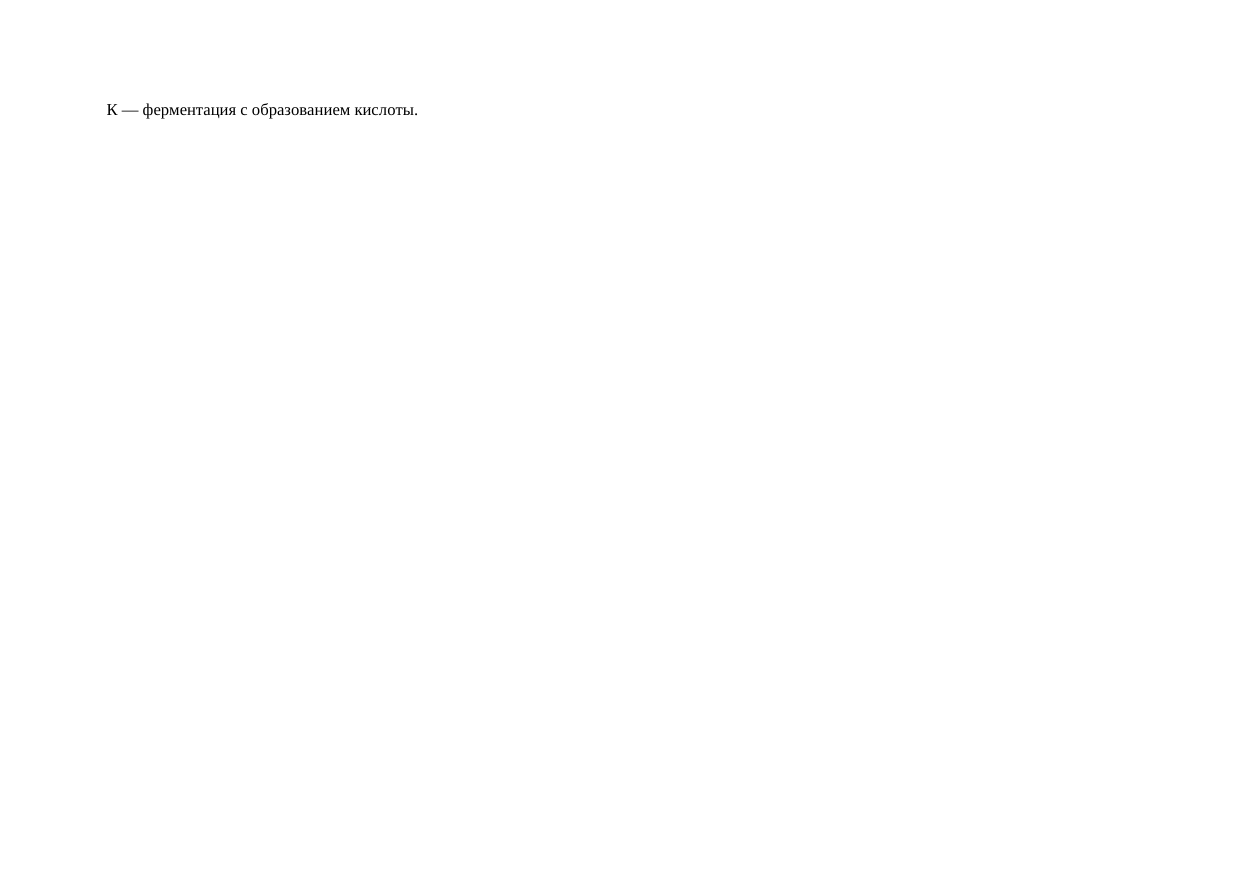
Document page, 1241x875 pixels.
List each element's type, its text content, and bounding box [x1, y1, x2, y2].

text К — ферментация с образованием кислоты. [106, 99, 1134, 118]
